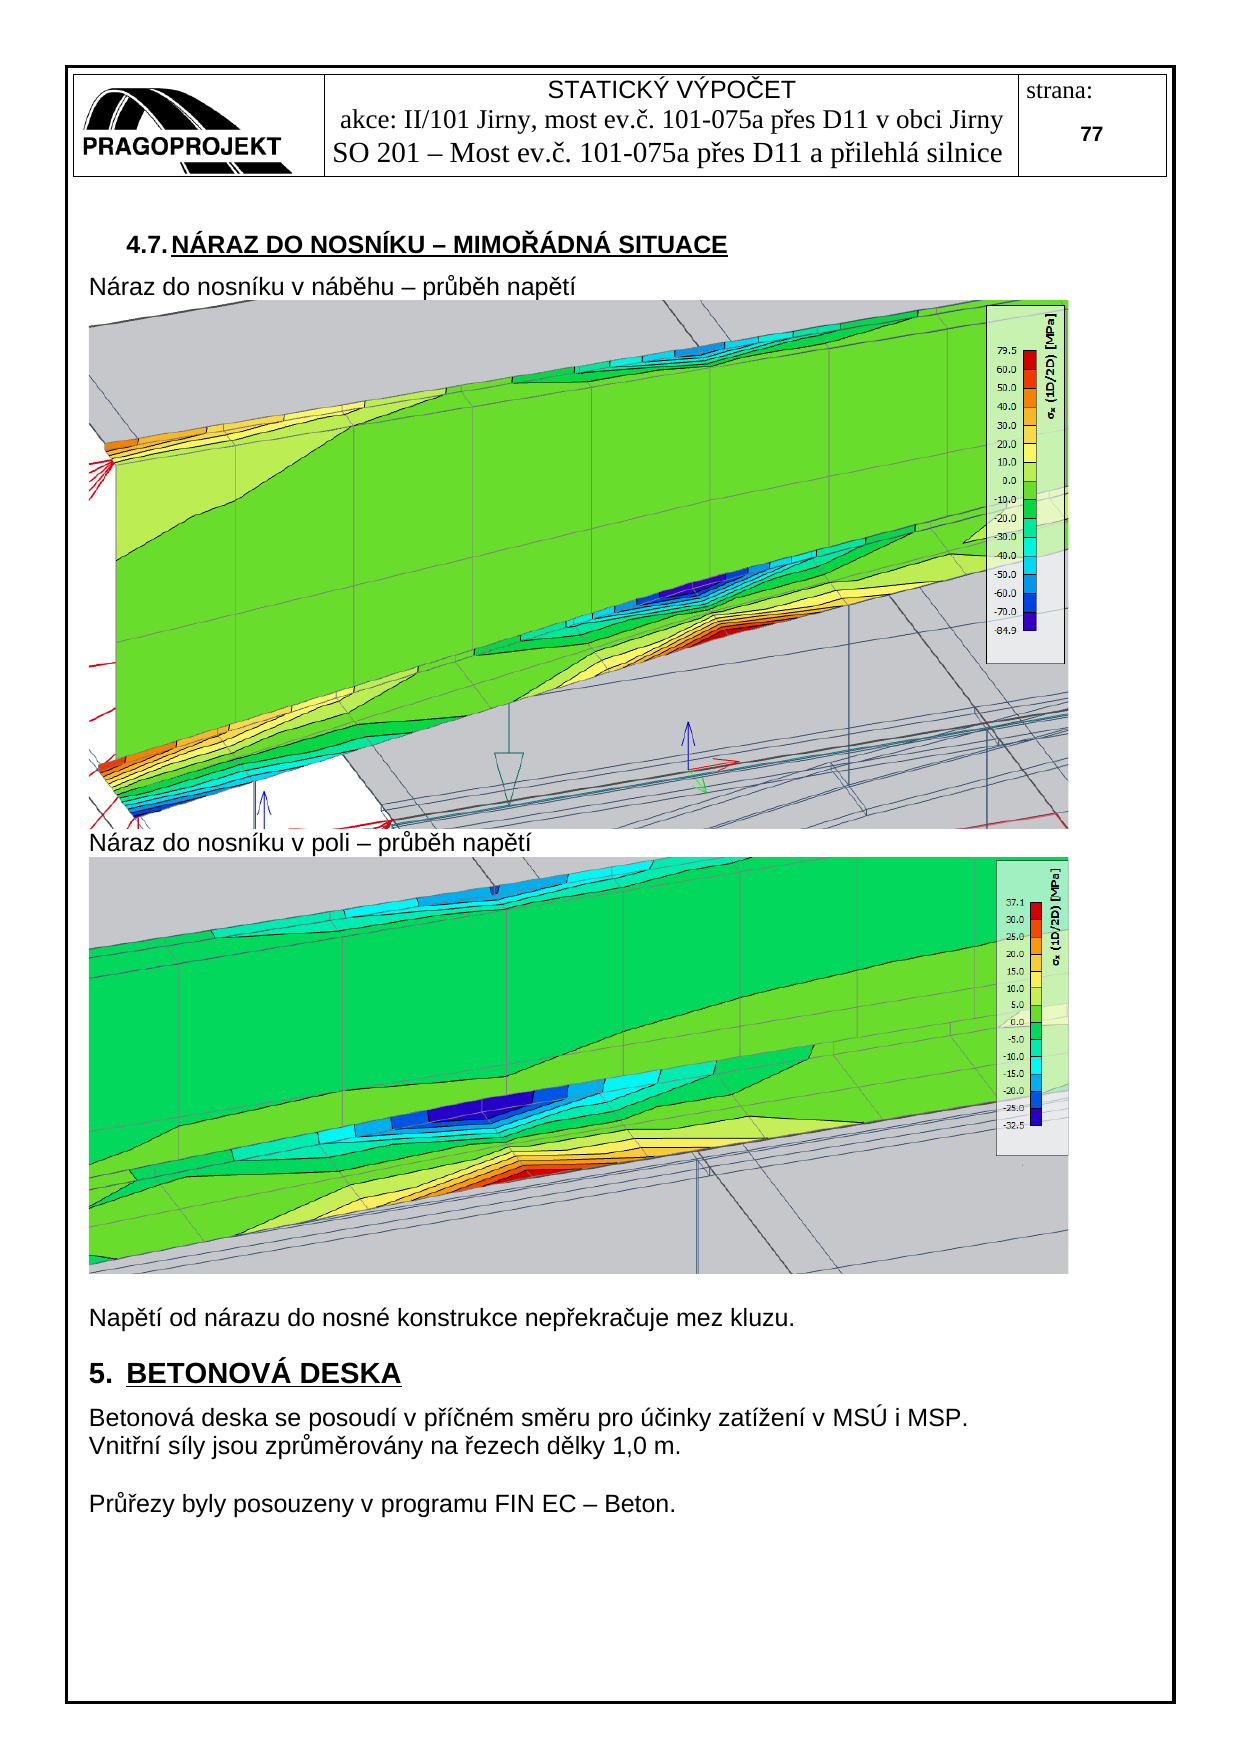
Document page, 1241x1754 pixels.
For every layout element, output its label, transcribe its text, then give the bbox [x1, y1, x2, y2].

text Napětí od nárazu do nosné konstrukce nepřekračuje mez kluzu. [89, 1303, 1152, 1332]
picture [82, 88, 293, 174]
text Náraz do nosníku v poli – průběh napětí [89, 828, 1152, 857]
text Průřezy byly posouzeny v programu FIN EC – Beton. [89, 1489, 1152, 1518]
picture [88, 857, 1069, 1274]
text Náraz do nosníku v náběhu – průběh napětí [89, 272, 1152, 301]
text Vnitřní síly jsou zprůměrovány na řezech dělky 1,0 m. [89, 1431, 1152, 1460]
picture [88, 300, 1069, 829]
text Betonová deska se posoudí v příčném směru pro účinky zatížení v MSÚ i MSP. [89, 1403, 1152, 1431]
subtitle BETONOVÁ DESKA [89, 1357, 1152, 1390]
subtitle Náraz do nosníku – mimořádná situace [126, 231, 1152, 259]
